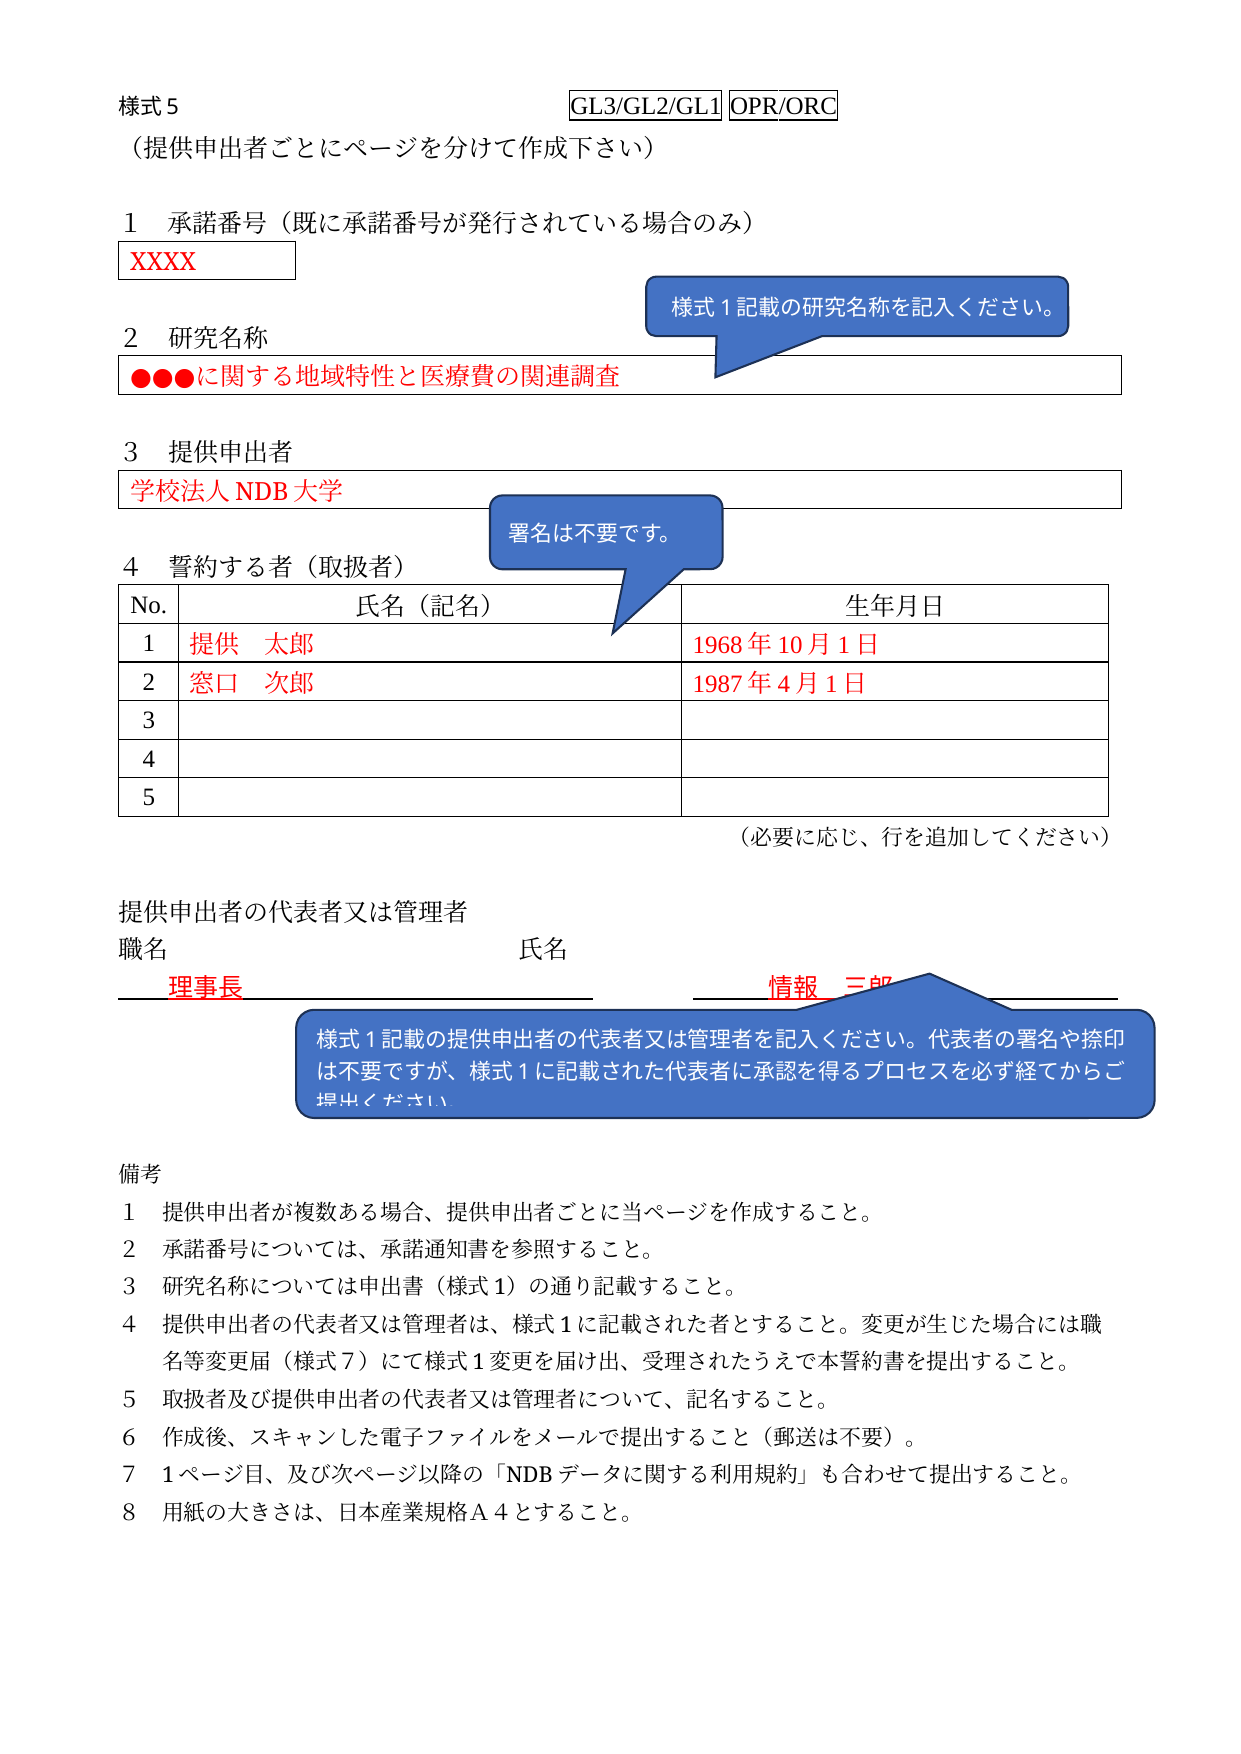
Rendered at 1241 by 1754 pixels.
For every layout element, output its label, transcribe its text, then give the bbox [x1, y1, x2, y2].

text ４ 提供申出者の代表者又は管理者は、様式1に記載された者とすること。変更が生じた場合には職名等変更届（様式７）にて様式1変更を届け出、受理されたうえで本誓約書を提出すること。 [118, 1304, 1122, 1379]
table_cell [682, 778, 1108, 816]
table_cell 1987年4月1日 [682, 663, 1108, 700]
text ２ 承諾番号については、承諾通知書を参照すること。 [118, 1229, 1122, 1267]
text ２ 研究名称 [118, 318, 715, 355]
table_cell [179, 740, 681, 777]
table_cell [682, 740, 1108, 777]
table_cell [682, 701, 1108, 738]
text ７ 1ページ目、及び次ページ以降の「NDBデータに関する利用規約」も合わせて提出すること。 [118, 1454, 1122, 1492]
table_cell 窓口 次郎 [179, 663, 681, 700]
table_header 学校法人NDB大学 [119, 471, 1121, 508]
text ４ 誓約する者（取扱者） [118, 547, 624, 584]
text １ 提供申出者が複数ある場合、提供申出者ごとに当ページを作成すること。 [118, 1192, 1122, 1229]
text （提供申出者ごとにページを分けて作成下さい） [118, 128, 1122, 166]
table_header No. [119, 585, 178, 623]
text ２ 研究名称 [779, 318, 1122, 355]
text 提供申出者の代表者又は管理者 [118, 892, 1122, 929]
text ４ 誓約する者（取扱者） [671, 547, 1122, 584]
table_header ●●●に関する地域特性と医療費の関連調査 [119, 356, 1121, 394]
table_header 氏名（記名） [179, 585, 621, 623]
text 理事長 情報 三郎 [118, 967, 1122, 1004]
table_cell 1 [119, 624, 178, 661]
table_cell [179, 778, 681, 816]
text 職名 氏名 [118, 929, 1122, 967]
table_cell 提供 太郎 [179, 624, 681, 661]
text （必要に応じ、行を追加してください） [118, 817, 1122, 854]
text １ 承諾番号（既に承諾番号が発行されている場合のみ） [118, 203, 1122, 241]
table_cell 1968年10月1日 [682, 624, 1108, 661]
table_cell 4 [119, 740, 178, 777]
table_header 氏名（記名） [627, 585, 681, 623]
table_cell 3 [119, 701, 178, 738]
text ３ 提供申出者 [118, 432, 1122, 470]
table_cell [179, 701, 681, 738]
text ３ 研究名称については申出書（様式1）の通り記載すること。 [118, 1267, 1122, 1304]
table_cell 5 [119, 778, 178, 816]
text ６ 作成後、スキャンした電子ファイルをメールで提出すること（郵送は不要）。 [118, 1417, 1122, 1454]
table_header XXXX [119, 242, 295, 279]
text ５ 取扱者及び提供申出者の代表者又は管理者について、記名すること。 [118, 1379, 1122, 1417]
table_header 生年月日 [682, 585, 1108, 623]
text 備考 [118, 1154, 1122, 1192]
table_cell 2 [119, 663, 178, 700]
text ８ 用紙の大きさは、日本産業規格Ａ４とすること。 [118, 1492, 1122, 1529]
